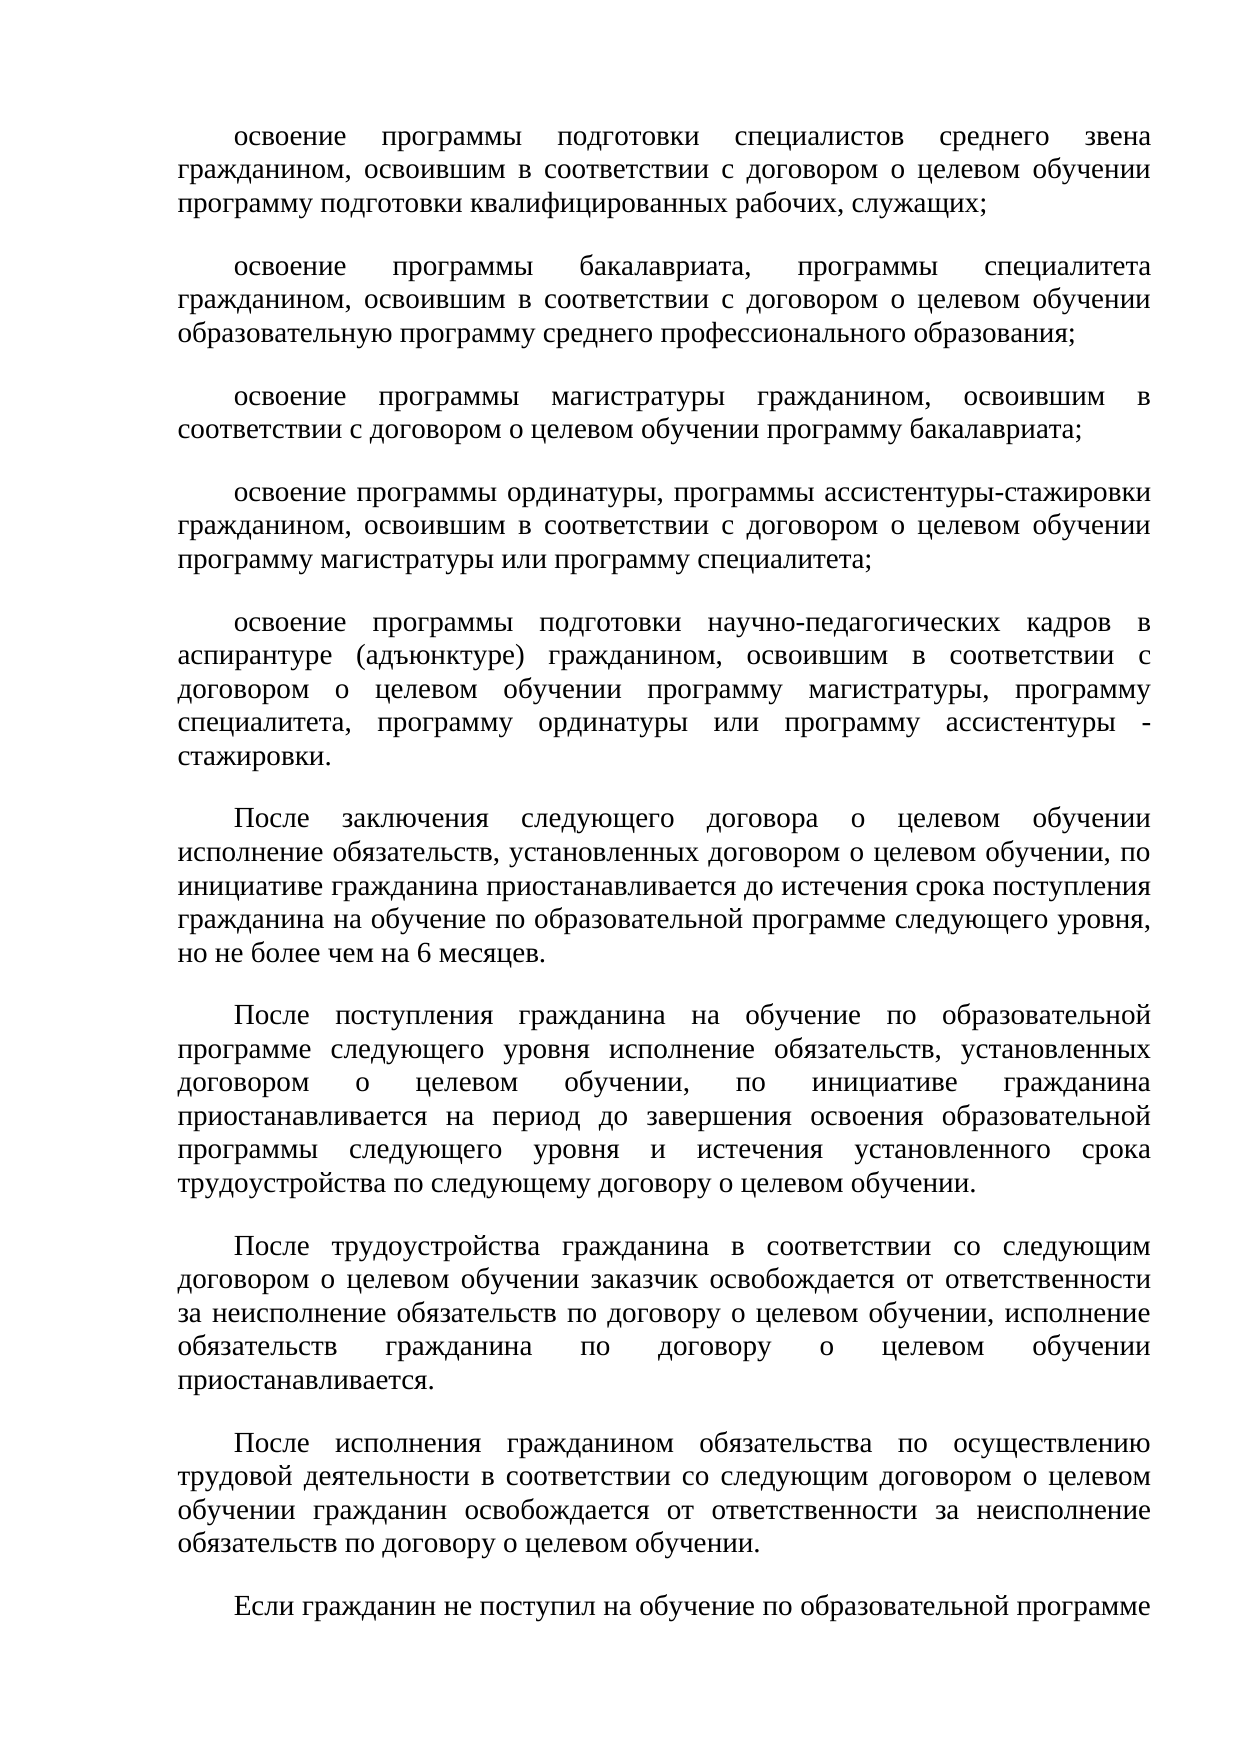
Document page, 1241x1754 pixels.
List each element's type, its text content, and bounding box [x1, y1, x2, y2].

text После исполнения гражданином обязательства по осуществлению трудовой деятельности в соответствии со следующим договором о целевом обучении гражданин освобождается от ответственности за неисполнение обязательств по договору о целевом обучении. [177, 1425, 1152, 1559]
text освоение программы подготовки научно-педагогических кадров в аспирантуре (адъюнктуре) гражданином, освоившим в соответствии с договором о целевом обучении программу магистратуры, программу специалитета, программу ординатуры или программу ассистентуры - стажировки. [177, 604, 1152, 771]
text освоение программы магистратуры гражданином, освоившим в соответствии с договором о целевом обучении программу бакалавриата; [177, 378, 1152, 445]
text освоение программы подготовки специалистов среднего звена гражданином, освоившим в соответствии с договором о целевом обучении программу подготовки квалифицированных рабочих, служащих; [177, 118, 1152, 219]
text После заключения следующего договора о целевом обучении исполнение обязательств, установленных договором о целевом обучении, по инициативе гражданина приостанавливается до истечения срока поступления гражданина на обучение по образовательной программе следующего уровня, но не более чем на 6 месяцев. [177, 801, 1152, 968]
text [177, 1588, 1152, 1622]
text освоение программы ординатуры, программы ассистентуры-стажировки гражданином, освоившим в соответствии с договором о целевом обучении программу магистратуры или программу специалитета; [177, 474, 1152, 574]
text После поступления гражданина на обучение по образовательной программе следующего уровня исполнение обязательств, установленных договором о целевом обучении, по инициативе гражданина приостанавливается на период до завершения освоения образовательной программы следующего уровня и истечения установленного срока трудоустройства по следующему договору о целевом обучении. [177, 997, 1152, 1199]
text После трудоустройства гражданина в соответствии со следующим договором о целевом обучении заказчик освобождается от ответственности за неисполнение обязательств по договору о целевом обучении, исполнение обязательств гражданина по договору о целевом обучении приостанавливается. [177, 1228, 1152, 1396]
text освоение программы бакалавриата, программы специалитета гражданином, освоившим в соответствии с договором о целевом обучении образовательную программу среднего профессионального образования; [177, 248, 1152, 348]
